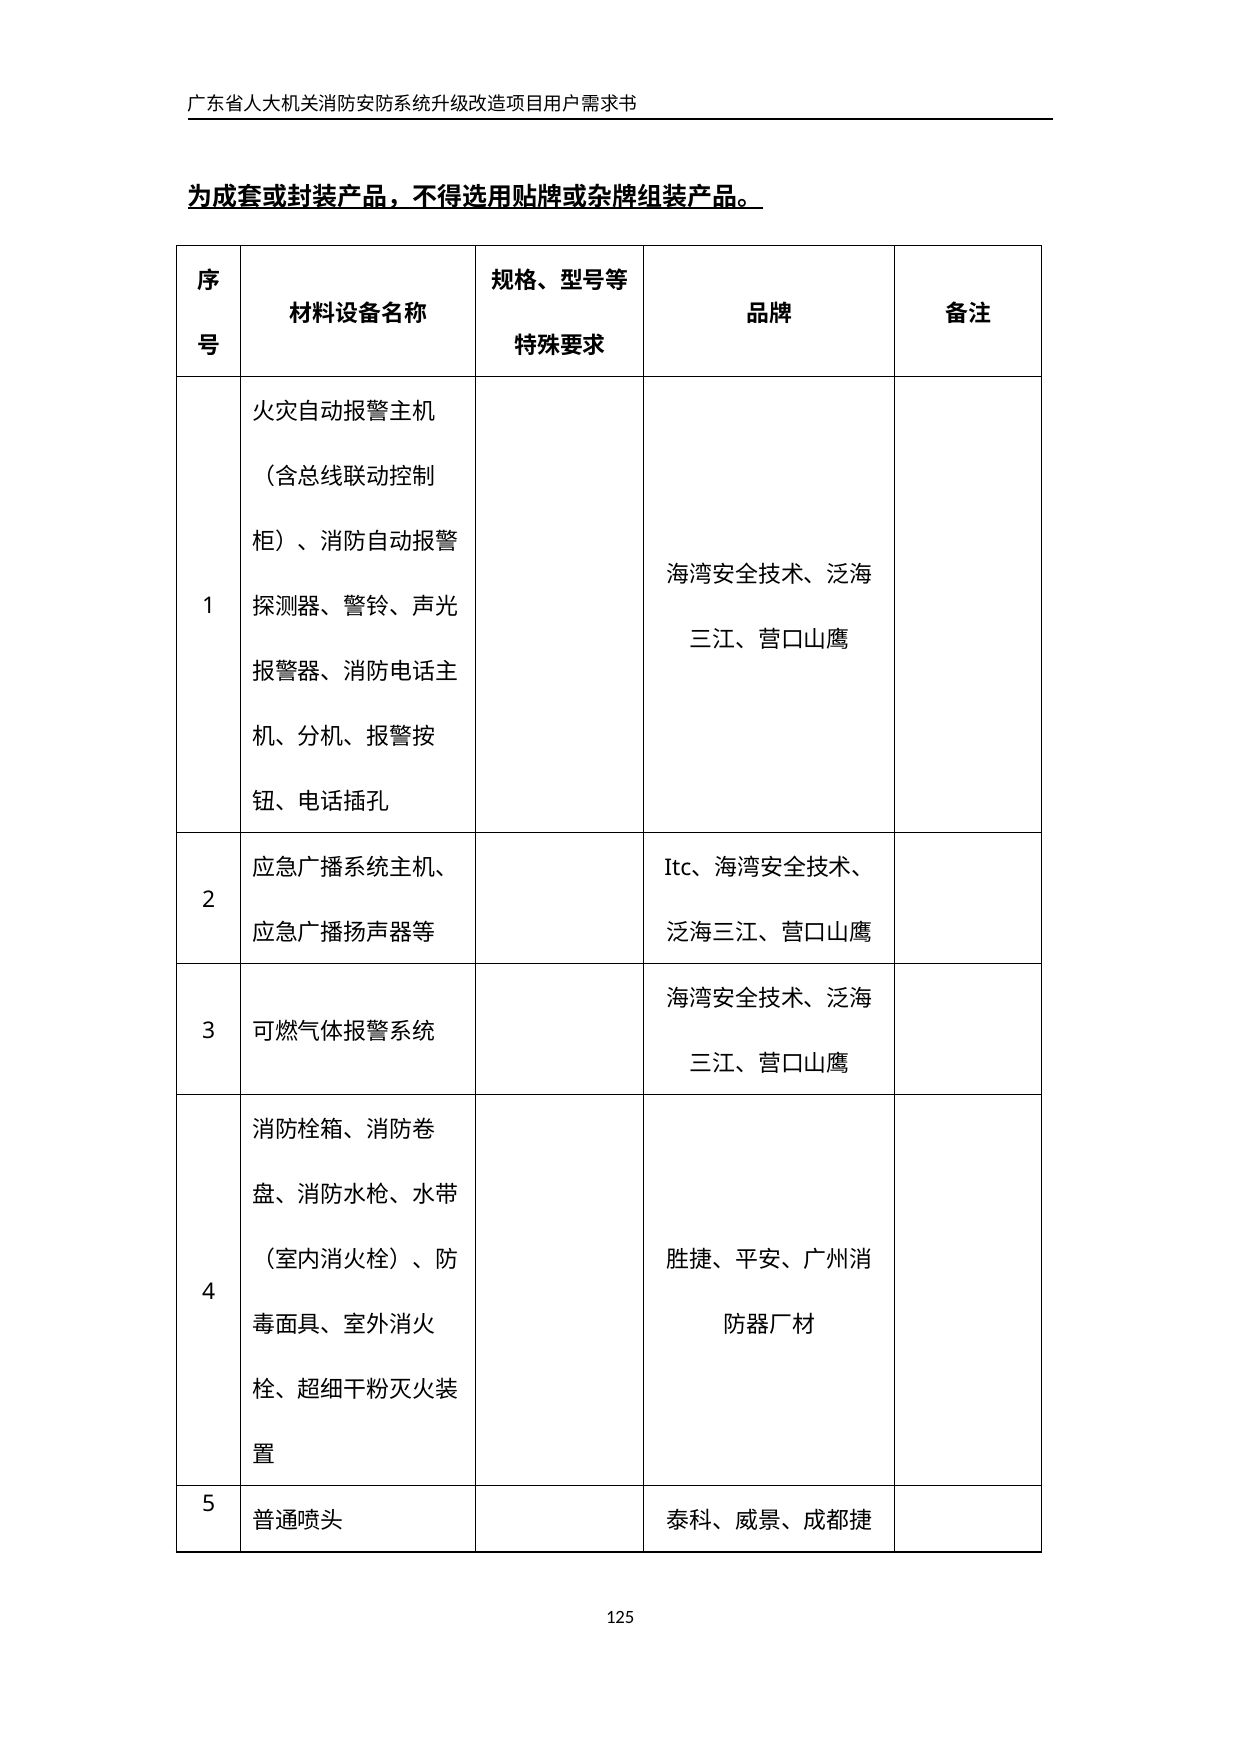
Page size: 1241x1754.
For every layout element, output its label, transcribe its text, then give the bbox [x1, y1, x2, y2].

table_cell [895, 377, 1041, 832]
table_cell 普通喷头 [241, 1486, 475, 1551]
table_cell [895, 833, 1041, 963]
table_cell 2 [177, 833, 240, 963]
table_cell [895, 1486, 1041, 1551]
table_cell 应急广播系统主机、应急广播扬声器等 [241, 833, 475, 963]
table_cell 消防栓箱、消防卷盘、消防水枪、水带（室内消火栓）、防毒面具、室外消火栓、超细干粉灭火装置 [241, 1095, 475, 1485]
table_cell 海湾安全技术、泛海三江、营口山鹰 [644, 964, 894, 1094]
table_cell [476, 964, 643, 1094]
table_cell [476, 377, 643, 832]
table_cell [895, 1095, 1041, 1485]
table_cell 4 [177, 1095, 240, 1485]
table_header 序号 [177, 246, 240, 376]
table_cell 可燃气体报警系统 [241, 964, 475, 1094]
table_cell 1 [177, 377, 240, 832]
table_cell [895, 964, 1041, 1094]
table_header 规格、型号等特殊要求 [476, 246, 643, 376]
table_cell 胜捷、平安、广州消防器厂材 [644, 1095, 894, 1485]
table_header 品牌 [644, 246, 894, 376]
table_cell 火灾自动报警主机（含总线联动控制柜）、消防自动报警探测器、警铃、声光报警器、消防电话主机、分机、报警按钮、电话插孔 [241, 377, 475, 832]
table_cell 泰科、威景、成都捷晟 [644, 1486, 894, 1551]
table_cell [476, 833, 643, 963]
table_cell [476, 1095, 643, 1485]
table_cell [476, 1486, 643, 1551]
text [187, 162, 1053, 227]
table_cell 3 [177, 964, 240, 1094]
table_cell 海湾安全技术、泛海三江、营口山鹰 [644, 377, 894, 832]
table_cell Itc、海湾安全技术、泛海三江、营口山鹰 [644, 833, 894, 963]
table_header 备注 [895, 246, 1041, 376]
table_cell 5 [177, 1486, 240, 1551]
table_header 材料设备名称 [241, 246, 475, 376]
